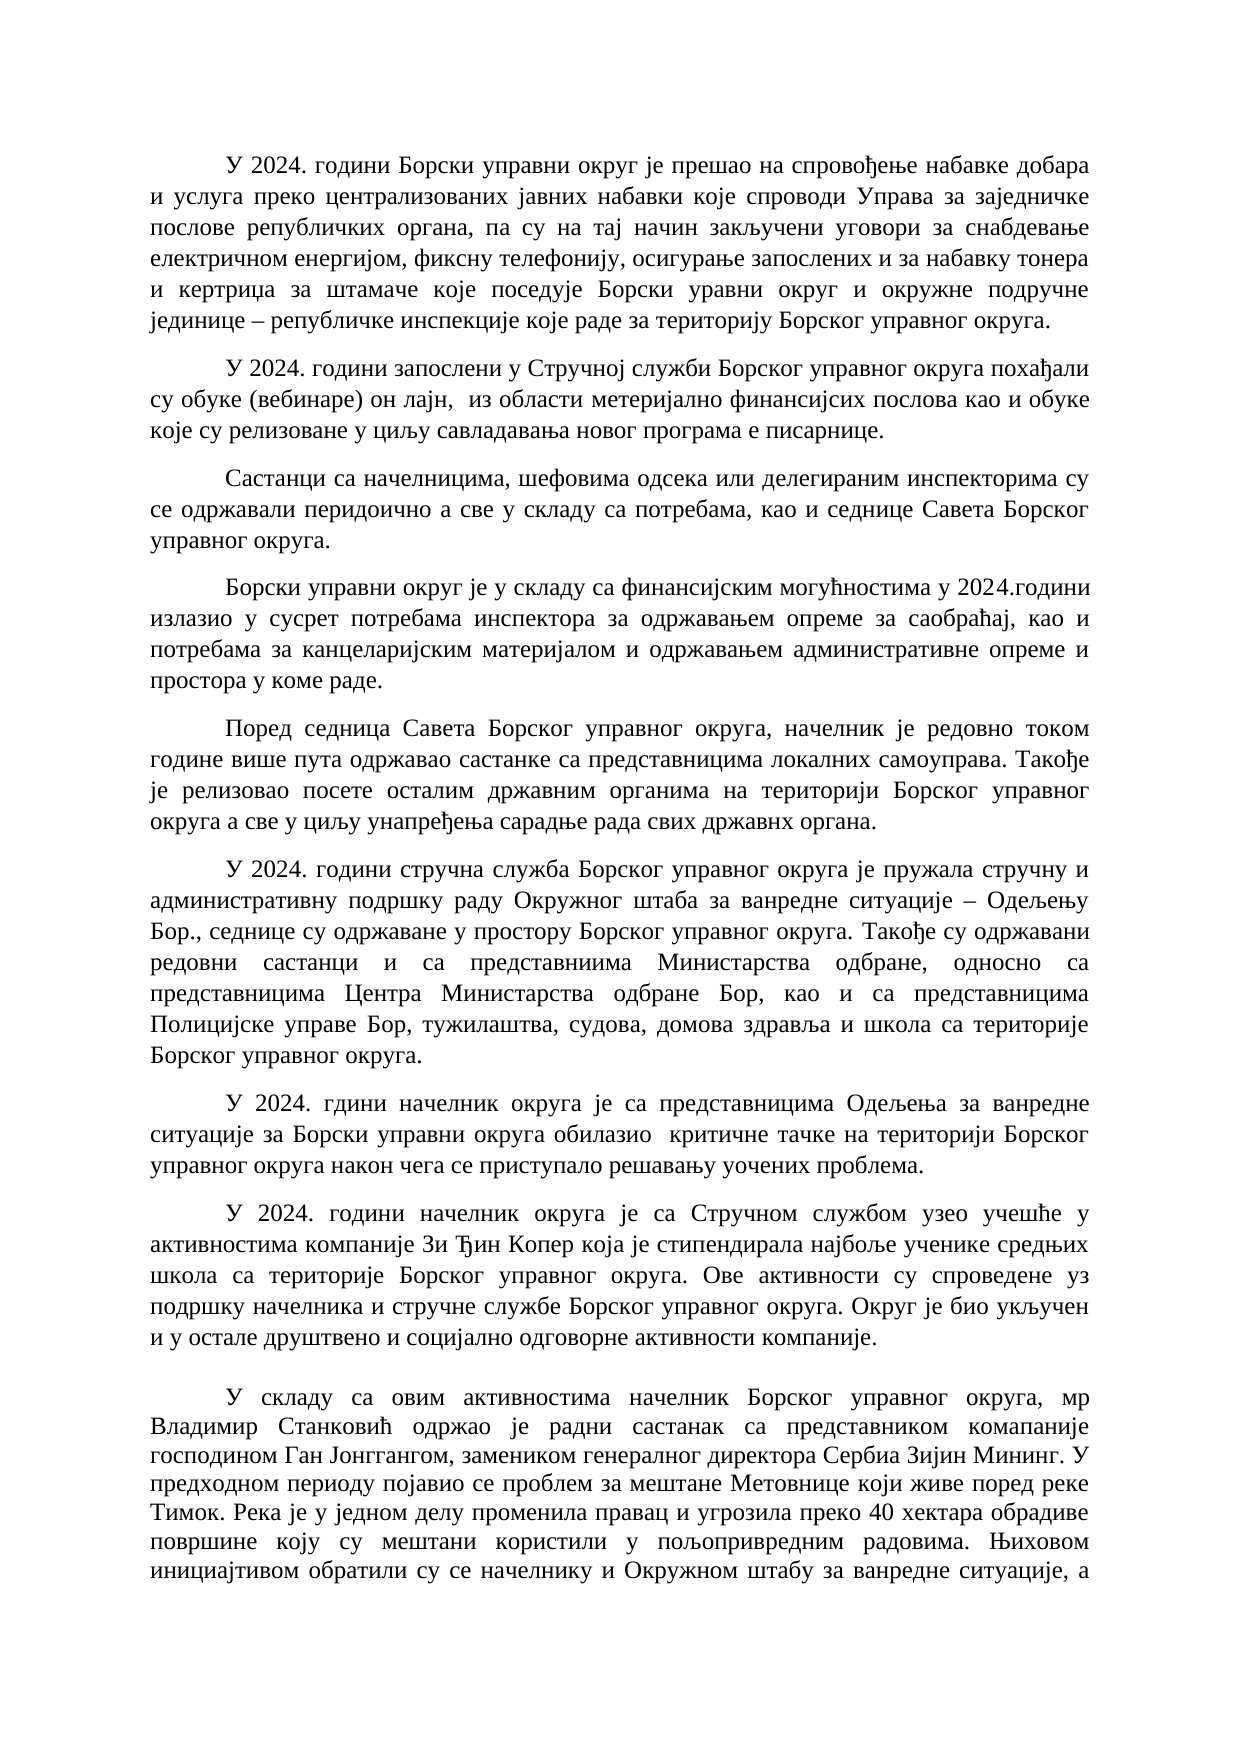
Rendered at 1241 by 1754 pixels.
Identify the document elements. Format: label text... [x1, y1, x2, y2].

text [150, 1382, 1090, 1583]
text Поред седница Савета Борског управног округа, начелник је редовно током године више пута одржавао састанке са представницима локалних самоуправа. Такође је релизовао посете осталим државним органима на територији Борског управног округа а све у циљу унапређења сарадње рада свих државнх органа. [150, 713, 1090, 835]
text Борски управни округ је у складу са финансијским могућностима у 2024.години излазио у сусрет потребама инспектора за одржавањем опреме за саобраћај, као и потребама за канцеларијским материјалом и одржавањем административне опреме и простора у коме раде. [150, 572, 1090, 694]
text У 2024. години запослени у Стручној служби Борског управног округа похађали су обуке (вебинаре) он лајн, из области метеријално финансијсих послова као и обуке које су релизоване у циљу савладавања новог програма е писарнице. [150, 353, 1090, 444]
text У 2024. гдини начелник округа је са представницима Одељења за ванредне ситуације за Борски управни округа обилазио критичне тачке на територији Борског управног округа након чега се приступало решавању уочених проблема. [150, 1088, 1090, 1179]
text У 2024. години Борски управни округ је прешао на спровођење набавке добара и услуга преко централизованих јавних набавки које спроводи Управа за заједничке послове републичких органа, па су на тај начин закључени уговори за снабдевање електричном енергијом, фиксну телефонију, осигурање запослених и за набавку тонера и кертриџа за штамаче које поседује Борски уравни округ и окружне подручне јединице – републичке инспекције које раде за територију Борског управног округа. [150, 150, 1090, 334]
text У 2024. години стручна служба Борског управног округа је пружала стручну и административну подршку раду Окружног штаба за ванредне ситуације – Одељењу Бор., седнице су одржаване у простору Борског управног округа. Такође су одржавани редовни састанци и са представниима Министарства одбране, односно са представницима Центра Министарства одбране Бор, као и са представницима Полицијске управе Бор, тужилаштва, судова, домова здравља и школа са територије Борског управног округа. [150, 854, 1090, 1069]
text Састанци са начелницима, шефовима одсека или делегираним инспекторима су се одржавали перидоично а све у складу са потребама, као и седнице Савета Борског управног округа. [150, 463, 1090, 553]
text У 2024. години начелник округа је са Стручном службом узео учешће у активностима компаније Зи Ђин Копер која је стипендирала најбоље ученике средњих школа са територије Борског управног округа. Ове активности су спроведене уз подршку начелника и стручне службе Борског управног округа. Округ је био укључен и у остале друштвено и социјално одговорне активности компаније. [150, 1198, 1090, 1351]
